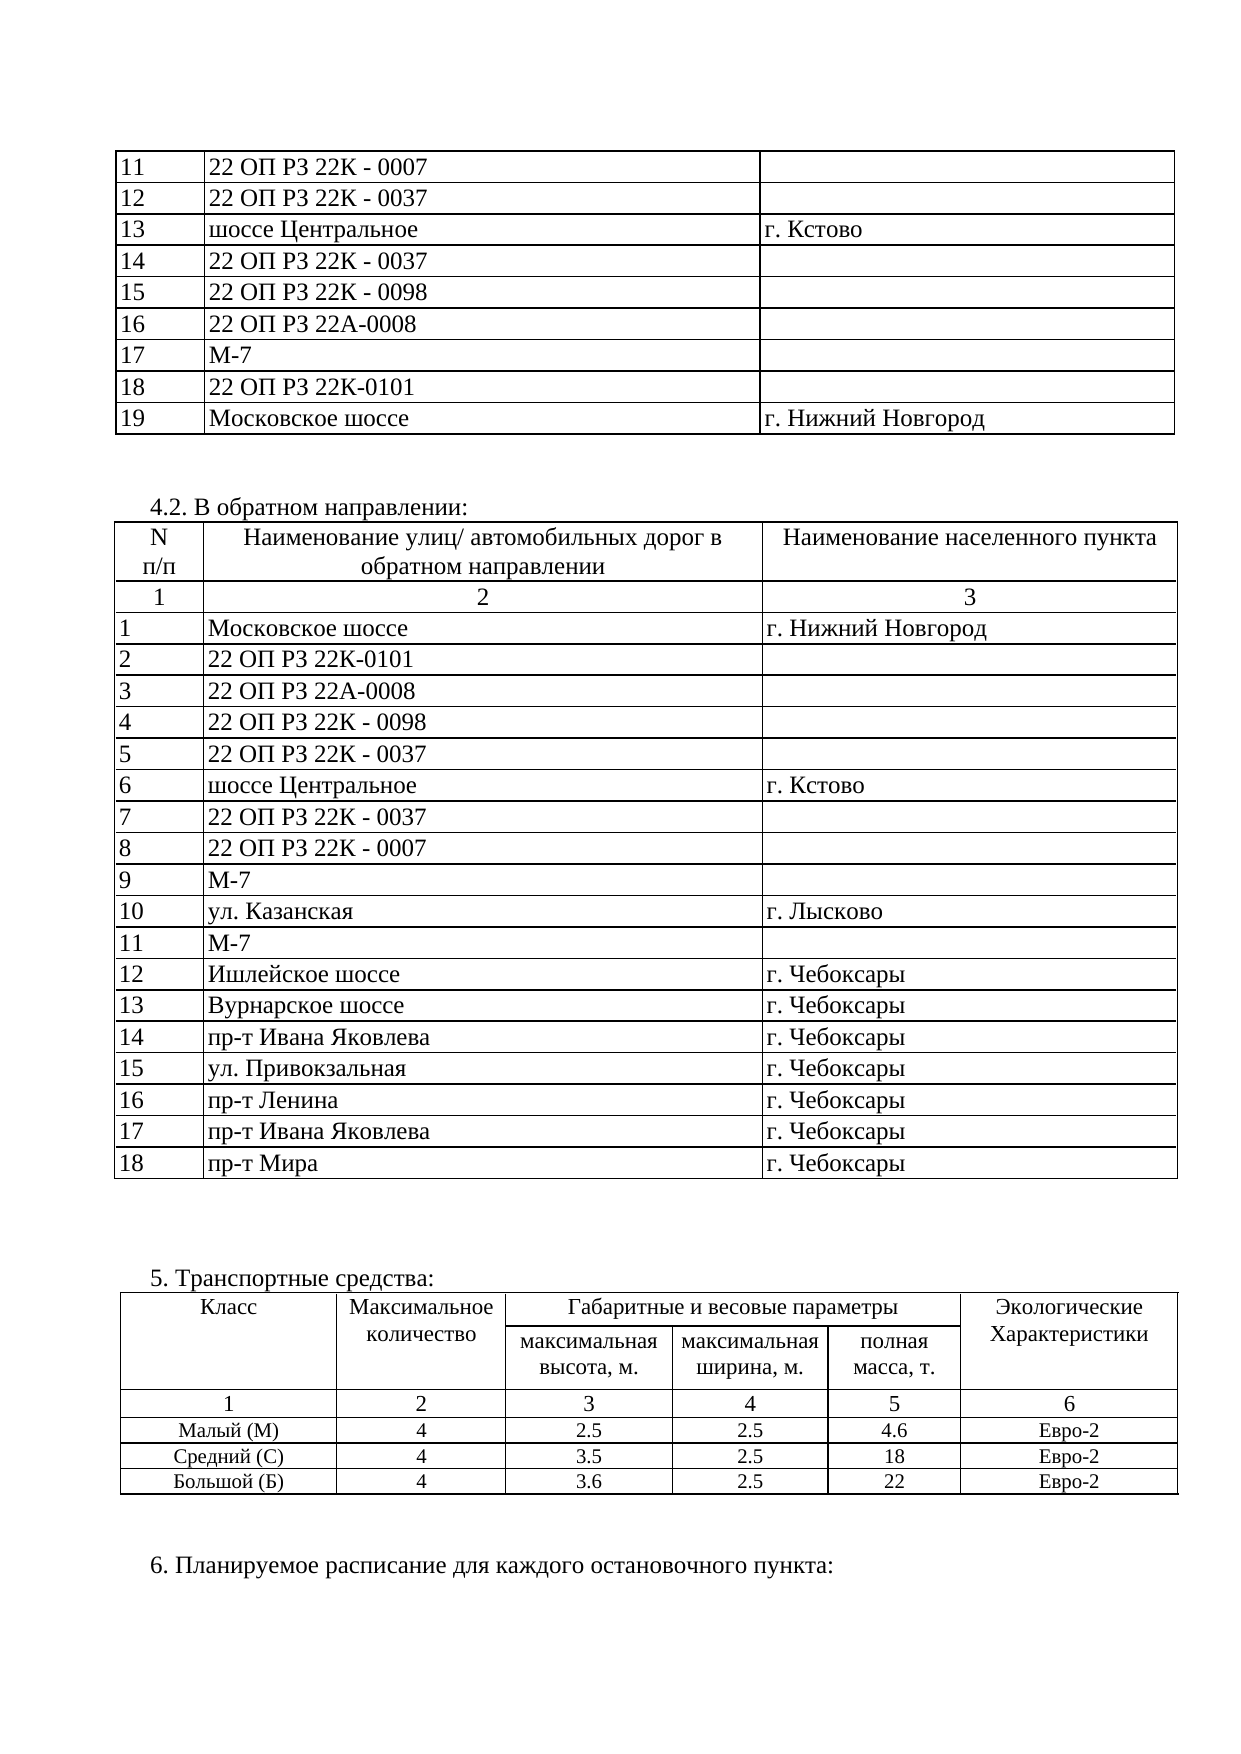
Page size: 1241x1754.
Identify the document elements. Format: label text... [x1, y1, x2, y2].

table_cell 16 [117, 309, 204, 339]
table_cell 6 [115, 770, 203, 800]
table_cell 1 [115, 613, 203, 643]
table_cell М-7 [205, 340, 759, 370]
table_header Наименование улиц/ автомобильных дорог в обратном направлении [204, 523, 762, 580]
table_cell 4 [673, 1390, 827, 1416]
table_cell г. Чебоксары [763, 1146, 1177, 1178]
table_cell 2.5 [673, 1444, 827, 1468]
table_cell Евро-2 [961, 1444, 1177, 1468]
table_cell 22 ОП РЗ 22К - 0007 [205, 152, 759, 181]
table_header Габаритные и весовые параметры [506, 1293, 960, 1325]
table_cell пр-т Мира [204, 1148, 762, 1178]
table_cell 4 [337, 1444, 505, 1468]
table_cell 3 [763, 580, 1177, 611]
table_cell 22 ОП РЗ 22К-0101 [205, 372, 759, 402]
table_cell г. Чебоксары [763, 1020, 1177, 1052]
table_cell 2 [337, 1390, 505, 1416]
table_cell 14 [117, 246, 204, 276]
table_cell г. Чебоксары [763, 1052, 1177, 1083]
table_cell 3 [115, 675, 203, 706]
table_cell 6 [961, 1390, 1177, 1416]
table_cell 17 [117, 340, 204, 370]
table_cell 2 [204, 582, 762, 611]
table_cell 1 [115, 581, 203, 611]
table_cell [761, 183, 1174, 213]
table_cell [761, 309, 1174, 339]
table_cell 8 [115, 833, 203, 863]
table_cell [763, 674, 1177, 706]
table_cell шоссе Центральное [205, 215, 759, 244]
table_cell 15 [115, 1053, 203, 1083]
table_cell М-7 [204, 865, 762, 894]
table_cell 16 [115, 1084, 203, 1115]
table_cell Большой (Б) [121, 1469, 336, 1493]
table_cell [761, 372, 1174, 402]
table_cell г. Кстово [761, 215, 1174, 244]
text 4.2. В обратном направлении: [150, 492, 1090, 521]
table_cell 13 [117, 215, 204, 244]
table_cell [763, 800, 1177, 832]
table_cell г. Чебоксары [763, 958, 1177, 989]
table_cell ул. Привокзальная [204, 1053, 762, 1083]
text 6. Планируемое расписание для каждого остановочного пункта: [150, 1550, 1090, 1579]
table_cell 22 ОП РЗ 22К - 0037 [204, 802, 762, 832]
table_cell Евро-2 [961, 1469, 1177, 1493]
table_cell 14 [115, 1021, 203, 1052]
table_cell 18 [829, 1444, 960, 1468]
table_cell г. Нижний Новгород [761, 403, 1174, 433]
table_cell Московское шоссе [205, 403, 759, 433]
table_cell 11 [117, 152, 204, 181]
table_cell 22 ОП РЗ 22К - 0007 [204, 833, 762, 863]
table_cell [763, 706, 1177, 737]
table_cell Ишлейское шоссе [204, 959, 762, 989]
table_cell 3 [506, 1390, 672, 1416]
text 5. Транспортные средства: [150, 1263, 1090, 1292]
table_cell 22 ОП РЗ 22К-0101 [204, 645, 762, 674]
table_header Наименование населенного пункта [763, 523, 1177, 580]
table_header N п/п [115, 523, 203, 580]
table_cell 19 [117, 403, 204, 433]
table_cell г. Чебоксары [763, 1115, 1177, 1146]
table_cell 22 ОП РЗ 22К - 0037 [204, 739, 762, 769]
table_cell 12 [115, 959, 203, 989]
table_cell г. Чебоксары [763, 1083, 1177, 1115]
table_cell 1 [121, 1390, 336, 1416]
table_cell максимальная ширина, м. [673, 1327, 827, 1388]
table_cell [763, 737, 1177, 769]
table_cell 4 [337, 1469, 505, 1493]
table_cell 2 [115, 644, 203, 674]
table_cell 22 ОП РЗ 22К - 0037 [205, 183, 759, 213]
table_cell [761, 246, 1174, 276]
table_cell 2.5 [673, 1418, 827, 1442]
table_cell 5 [829, 1390, 960, 1416]
table_cell Средний (С) [121, 1444, 336, 1468]
table_cell г. Нижний Новгород [763, 611, 1177, 643]
table_header Максимальное количество [337, 1293, 505, 1388]
table_cell 22 [829, 1469, 960, 1493]
table_cell [761, 340, 1174, 370]
table_cell 4 [115, 707, 203, 737]
table_cell 2.5 [673, 1469, 827, 1493]
table_cell 22 ОП РЗ 22К - 0098 [204, 707, 762, 737]
table_cell ул. Казанская [204, 896, 762, 926]
table_cell 18 [117, 372, 204, 402]
table_cell [763, 863, 1177, 894]
table_cell пр-т Ленина [204, 1085, 762, 1115]
table_cell 9 [115, 864, 203, 894]
table_cell [763, 926, 1177, 957]
table_cell Малый (М) [121, 1418, 336, 1442]
table_cell пр-т Ивана Яковлева [204, 1022, 762, 1052]
table_cell 22 ОП РЗ 22А-0008 [204, 676, 762, 706]
table_cell г. Чебоксары [763, 989, 1177, 1020]
table_cell 22 ОП РЗ 22А-0008 [205, 309, 759, 339]
table_cell 22 ОП РЗ 22К - 0098 [205, 277, 759, 307]
table_cell полная масса, т. [829, 1327, 960, 1388]
table_cell 10 [115, 896, 203, 926]
table_cell М-7 [204, 928, 762, 957]
table_cell максимальная высота, м. [506, 1327, 672, 1388]
table_cell 18 [115, 1147, 203, 1178]
table_cell Евро-2 [961, 1418, 1177, 1442]
table_cell г. Лысково [763, 895, 1177, 926]
table_cell 3.6 [506, 1469, 672, 1493]
table_cell г. Кстово [763, 769, 1177, 800]
table_cell 3.5 [506, 1444, 672, 1468]
table_cell 5 [115, 738, 203, 769]
table_cell 17 [115, 1116, 203, 1146]
table_cell 4 [337, 1418, 505, 1442]
table_cell 4.6 [829, 1418, 960, 1442]
table_cell 22 ОП РЗ 22К - 0037 [205, 246, 759, 276]
table_cell шоссе Центральное [204, 770, 762, 800]
table_cell Московское шоссе [204, 613, 762, 643]
table_cell 7 [115, 801, 203, 832]
table_cell 12 [117, 183, 204, 213]
table_header Экологические Характеристики [961, 1293, 1177, 1388]
table_cell 11 [115, 927, 203, 957]
table_cell пр-т Ивана Яковлева [204, 1116, 762, 1146]
table_cell [761, 277, 1174, 307]
table_cell Вурнарское шоссе [204, 991, 762, 1020]
table_cell [761, 152, 1174, 181]
table_cell 15 [117, 277, 204, 307]
table_cell 13 [115, 990, 203, 1020]
table_cell [763, 832, 1177, 863]
table_header Класс [121, 1293, 336, 1388]
table_cell [763, 643, 1177, 674]
table_cell 2.5 [506, 1418, 672, 1442]
